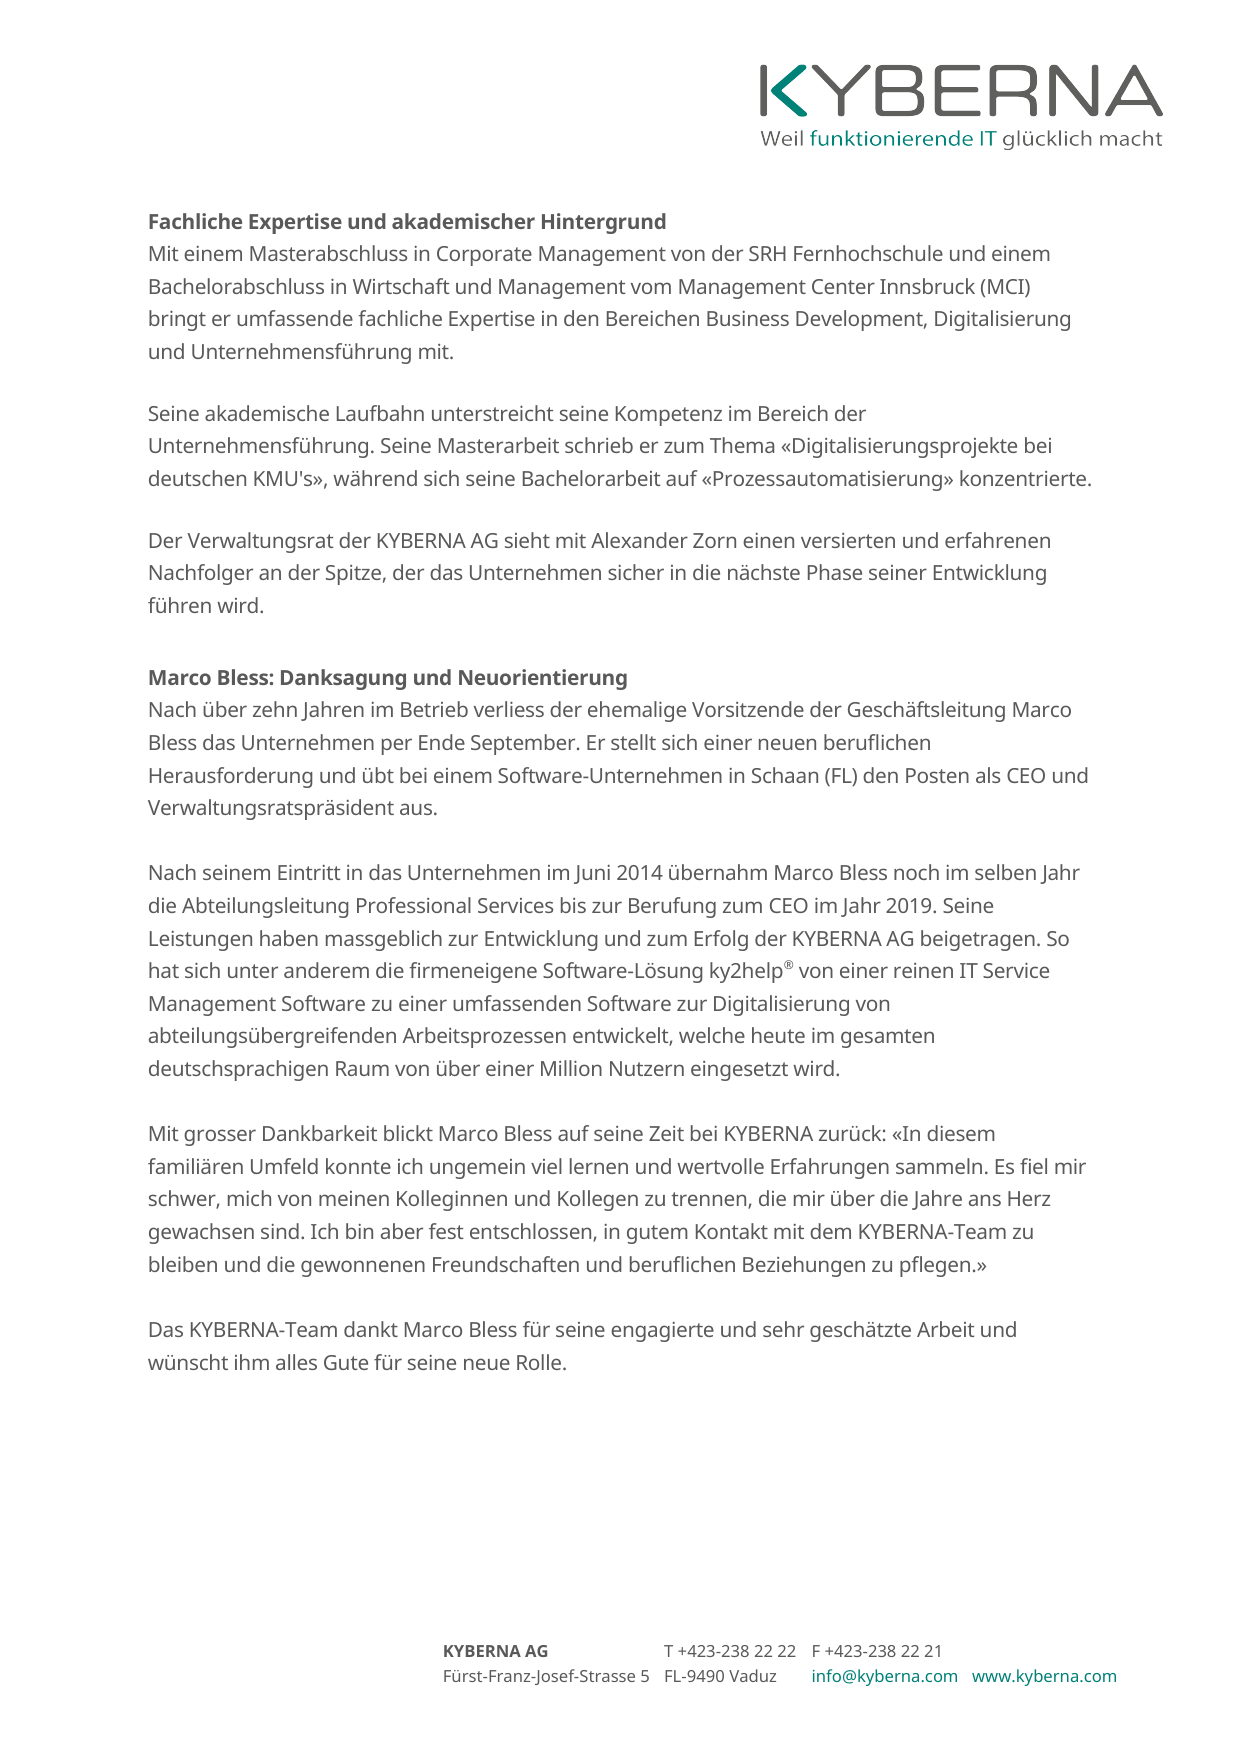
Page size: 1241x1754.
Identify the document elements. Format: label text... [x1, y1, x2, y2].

text Mit grosser Dankbarkeit blickt Marco Bless auf seine Zeit bei KYBERNA zurück: «In diesem familiären Umfeld konnte ich ungemein viel lernen und wertvolle Erfahrungen sammeln. Es fiel mir schwer, mich von meinen Kolleginnen und Kollegen zu trennen, die mir über die Jahre ans Herz gewachsen sind. Ich bin aber fest entschlossen, in gutem Kontakt mit dem KYBERNA-Team zu bleiben und die gewonnenen Freundschaften und beruflichen Beziehungen zu pflegen.» [148, 1119, 1093, 1278]
text Nach über zehn Jahren im Betrieb verliess der ehemalige Vorsitzende der Geschäftsleitung Marco Bless das Unternehmen per Ende September. Er stellt sich einer neuen beruflichen Herausforderung und übt bei einem Software-Unternehmen in Schaan (FL) den Posten als CEO und Verwaltungsratspräsident aus. [148, 696, 1093, 822]
text Fachliche Expertise und akademischer Hintergrund Mit einem Masterabschluss in Corporate Management von der SRH Fernhochschule und einem Bachelorabschluss in Wirtschaft und Management vom Management Center Innsbruck (MCI) bringt er umfassende fachliche Expertise in den Bereichen Business Development, Digitalisierung und Unternehmensführung mit. [148, 207, 1093, 366]
text Das KYBERNA-Team dankt Marco Bless für seine engagierte und sehr geschätzte Arbeit und wünscht ihm alles Gute für seine neue Rolle. [148, 1315, 1093, 1376]
text Seine akademische Laufbahn unterstreicht seine Kompetenz im Bereich der Unternehmensführung. Seine Masterarbeit schrieb er zum Thema «Digitalisierungsprojekte bei deutschen KMU's», während sich seine Bachelorarbeit auf «Prozessautomatisierung» konzentrierte. [148, 399, 1093, 493]
picture [728, 0, 1195, 237]
text Der Verwaltungsrat der KYBERNA AG sieht mit Alexander Zorn einen versierten und erfahrenen Nachfolger an der Spitze, der das Unternehmen sicher in die nächste Phase seiner Entwicklung führen wird. [148, 526, 1093, 619]
text Nach seinem Eintritt in das Unternehmen im Juni 2014 übernahm Marco Bless noch im selben Jahr die Abteilungsleitung Professional Services bis zur Berufung zum CEO im Jahr 2019. Seine Leistungen haben massgeblich zur Entwicklung und zum Erfolg der KYBERNA AG beigetragen. So hat sich unter anderem die firmeneigene Software-Lösung ky2help® von einer reinen IT Service Management Software zu einer umfassenden Software zur Digitalisierung von abteilungsübergreifenden Arbeitsprozessen entwickelt, welche heute im gesamten deutschsprachigen Raum von über einer Million Nutzern eingesetzt wird. [148, 858, 1093, 1083]
text Marco Bless: Danksagung und Neuorientierung [148, 663, 1093, 691]
